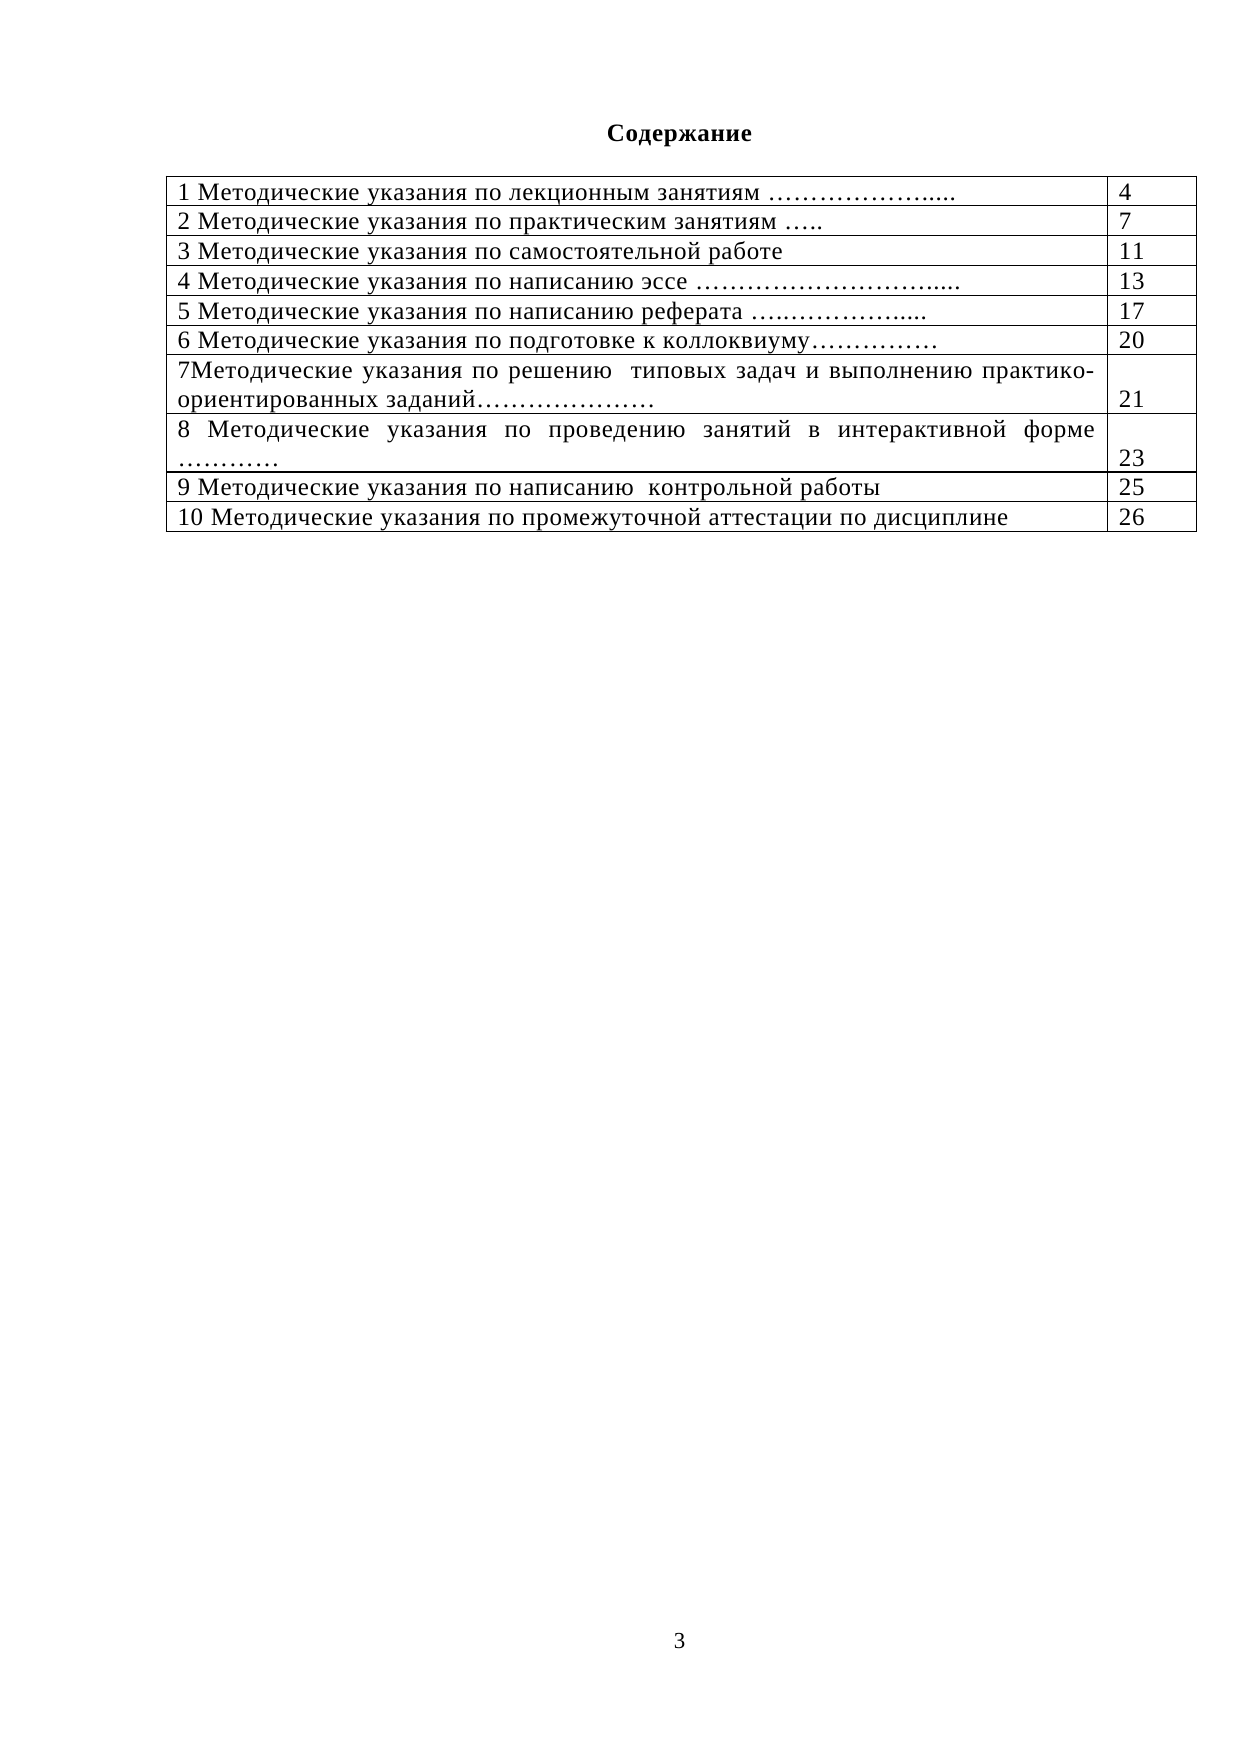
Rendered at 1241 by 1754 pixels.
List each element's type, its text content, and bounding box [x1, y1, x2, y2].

text Содержание [177, 118, 1181, 147]
table_cell 21 [1108, 355, 1196, 413]
table_cell 11 [1108, 236, 1196, 265]
table_cell 25 [1108, 473, 1196, 501]
table_cell 13 [1108, 266, 1196, 295]
table_cell 20 [1108, 326, 1196, 354]
table_header 4 [1108, 177, 1196, 205]
table_cell 17 [1108, 296, 1196, 324]
table_cell 7Методические указания по решению типовых задач и выполнению практико-ориентированных заданий………………… [167, 355, 1107, 413]
table_cell 23 [1108, 414, 1196, 471]
table_cell 6 Методические указания по подготовке к коллоквиуму…………… [167, 326, 1107, 354]
table_cell 10 Методические указания по промежуточной аттестации по дисциплине [167, 502, 1107, 531]
table_cell 8 Методические указания по проведению занятий в интерактивной форме ………… [167, 414, 1107, 471]
table_cell 9 Методические указания по написанию контрольной работы [167, 473, 1107, 501]
table_cell 2 Методические указания по практическим занятиям ….. [167, 206, 1107, 235]
table_cell 26 [1108, 502, 1196, 531]
table_header 1 Методические указания по лекционным занятиям ………………..... [167, 177, 1107, 205]
table_cell 7 [1108, 206, 1196, 235]
table_cell 5 Методические указания по написанию реферата …..…………..... [167, 296, 1107, 324]
table_cell 3 Методические указания по самостоятельной работе [167, 236, 1107, 265]
table_cell 4 Методические указания по написанию эссе ………………………..... [167, 266, 1107, 295]
